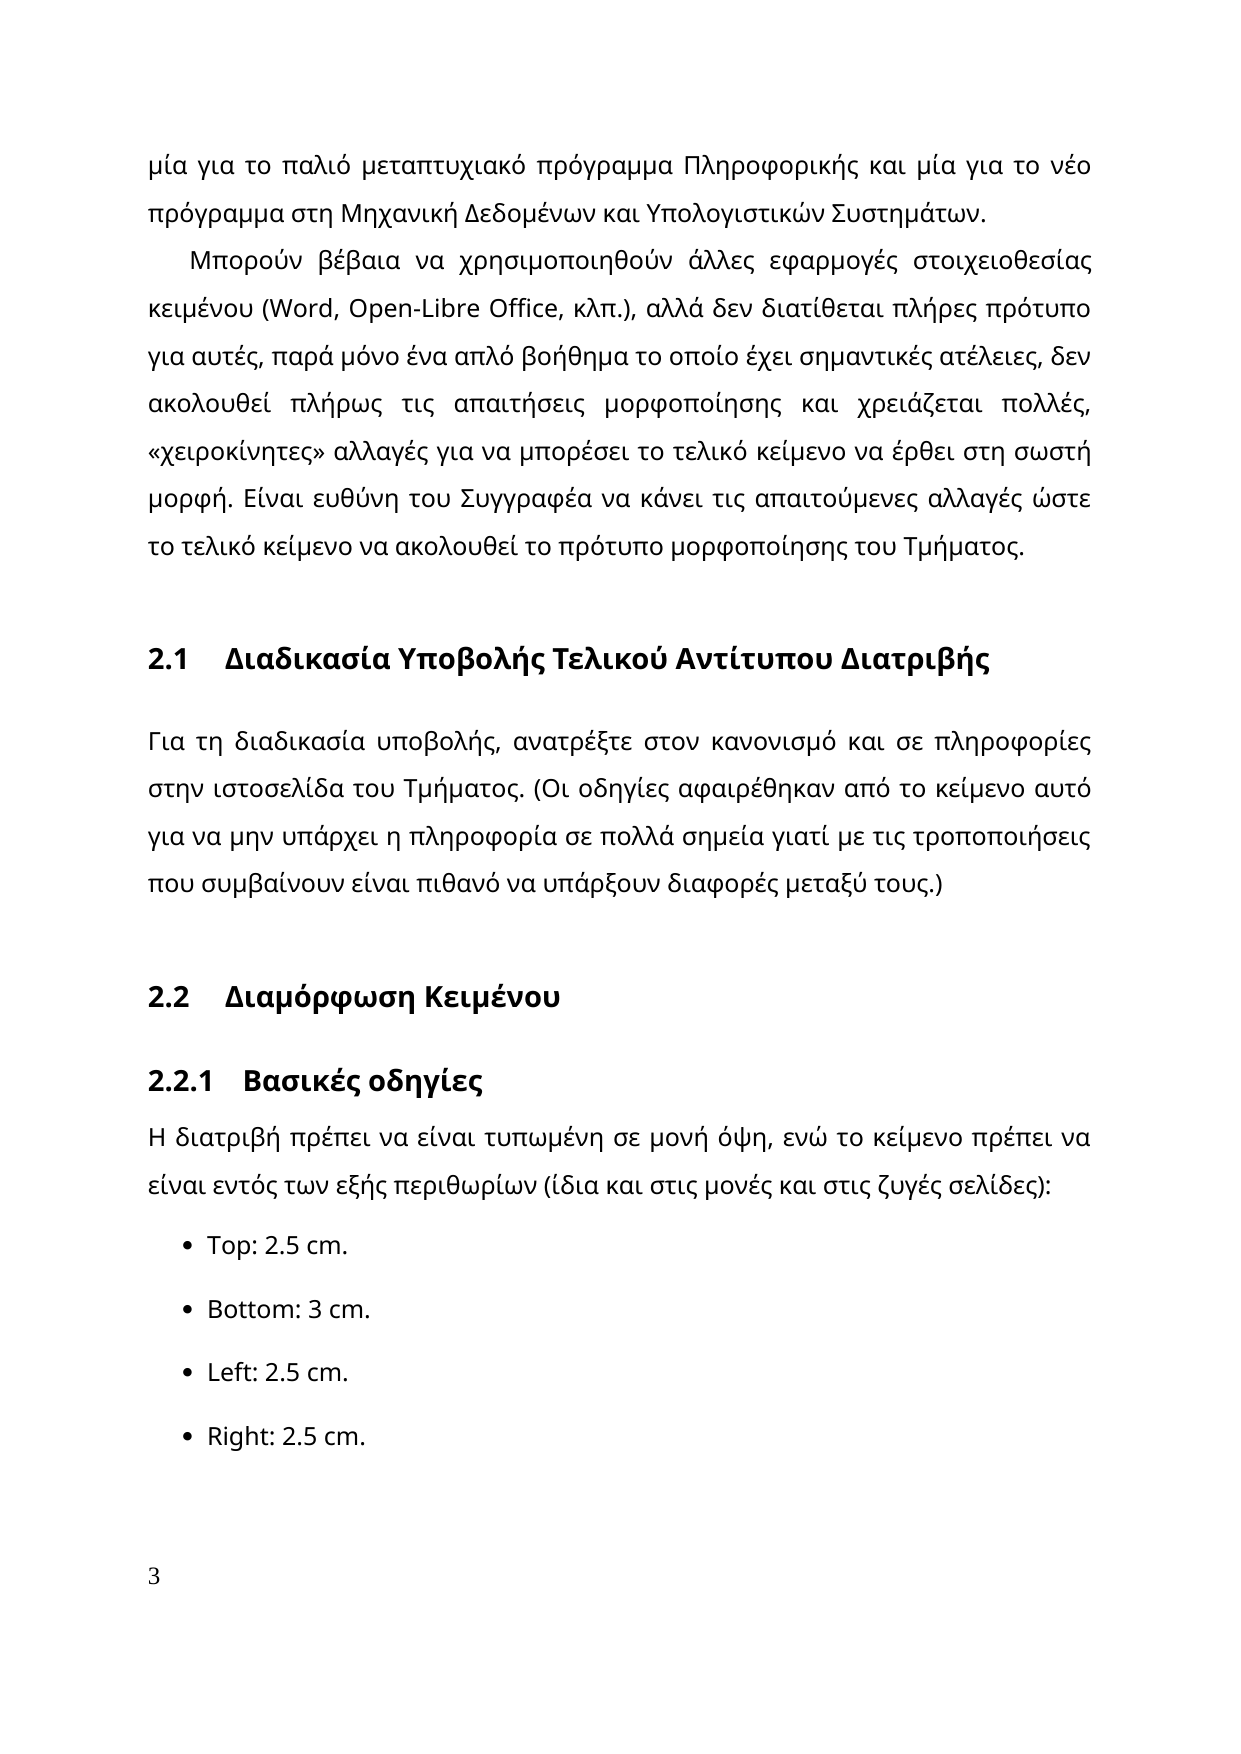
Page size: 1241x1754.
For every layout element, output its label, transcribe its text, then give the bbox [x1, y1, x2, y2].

list Right: 2.5 cm. [183, 1418, 1092, 1452]
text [148, 148, 1092, 229]
subtitle Διαμόρφωση Κειμένου [148, 976, 1092, 1016]
list Bottom: 3 cm. [183, 1291, 1092, 1325]
text Η διατριβή πρέπει να είναι τυπωμένη σε μονή όψη, ενώ το κείμενο πρέπει να είναι εντός των εξής περιθωρίων (ίδια και στις μονές και στις ζυγές σελίδες): [148, 1120, 1092, 1202]
subtitle Διαδικασία Υποβολής Τελικού Αντίτυπου Διατριβής [148, 639, 1092, 678]
list Left: 2.5 cm. [183, 1355, 1092, 1389]
text Μπορούν βέβαια να χρησιμοποιηθούν άλλες εφαρμογές στοιχειοθεσίας κειμένου (Word, Open-Libre Office, κλπ.), αλλά δεν διατίθεται πλήρες πρότυπο για αυτές, παρά μόνο ένα απλό βοήθημα το οποίο έχει σημαντικές ατέλειες, δεν ακολουθεί πλήρως τις απαιτήσεις μορφοποίησης και χρειάζεται πολλές, «χειροκίνητες» αλλαγές για να μπορέσει το τελικό κείμενο να έρθει στη σωστή μορφή. Είναι ευθύνη του Συγγραφέα να κάνει τις απαιτούμενες αλλαγές ώστε το τελικό κείμενο να ακολουθεί το πρότυπο μορφοποίησης του Τμήματος. [148, 243, 1092, 563]
list Top: 2.5 cm. [183, 1228, 1092, 1262]
text Για τη διαδικασία υποβολής, ανατρέξτε στον κανονισμό και σε πληροφορίες στην ιστοσελίδα του Τμήματος. (Οι οδηγίες αφαιρέθηκαν από το κείμενο αυτό για να μην υπάρχει η πληροφορία σε πολλά σημεία γιατί με τις τροποποιήσεις που συμβαίνουν είναι πιθανό να υπάρξουν διαφορές μεταξύ τους.) [148, 723, 1092, 900]
subtitle Βασικές οδηγίες [148, 1061, 1092, 1100]
